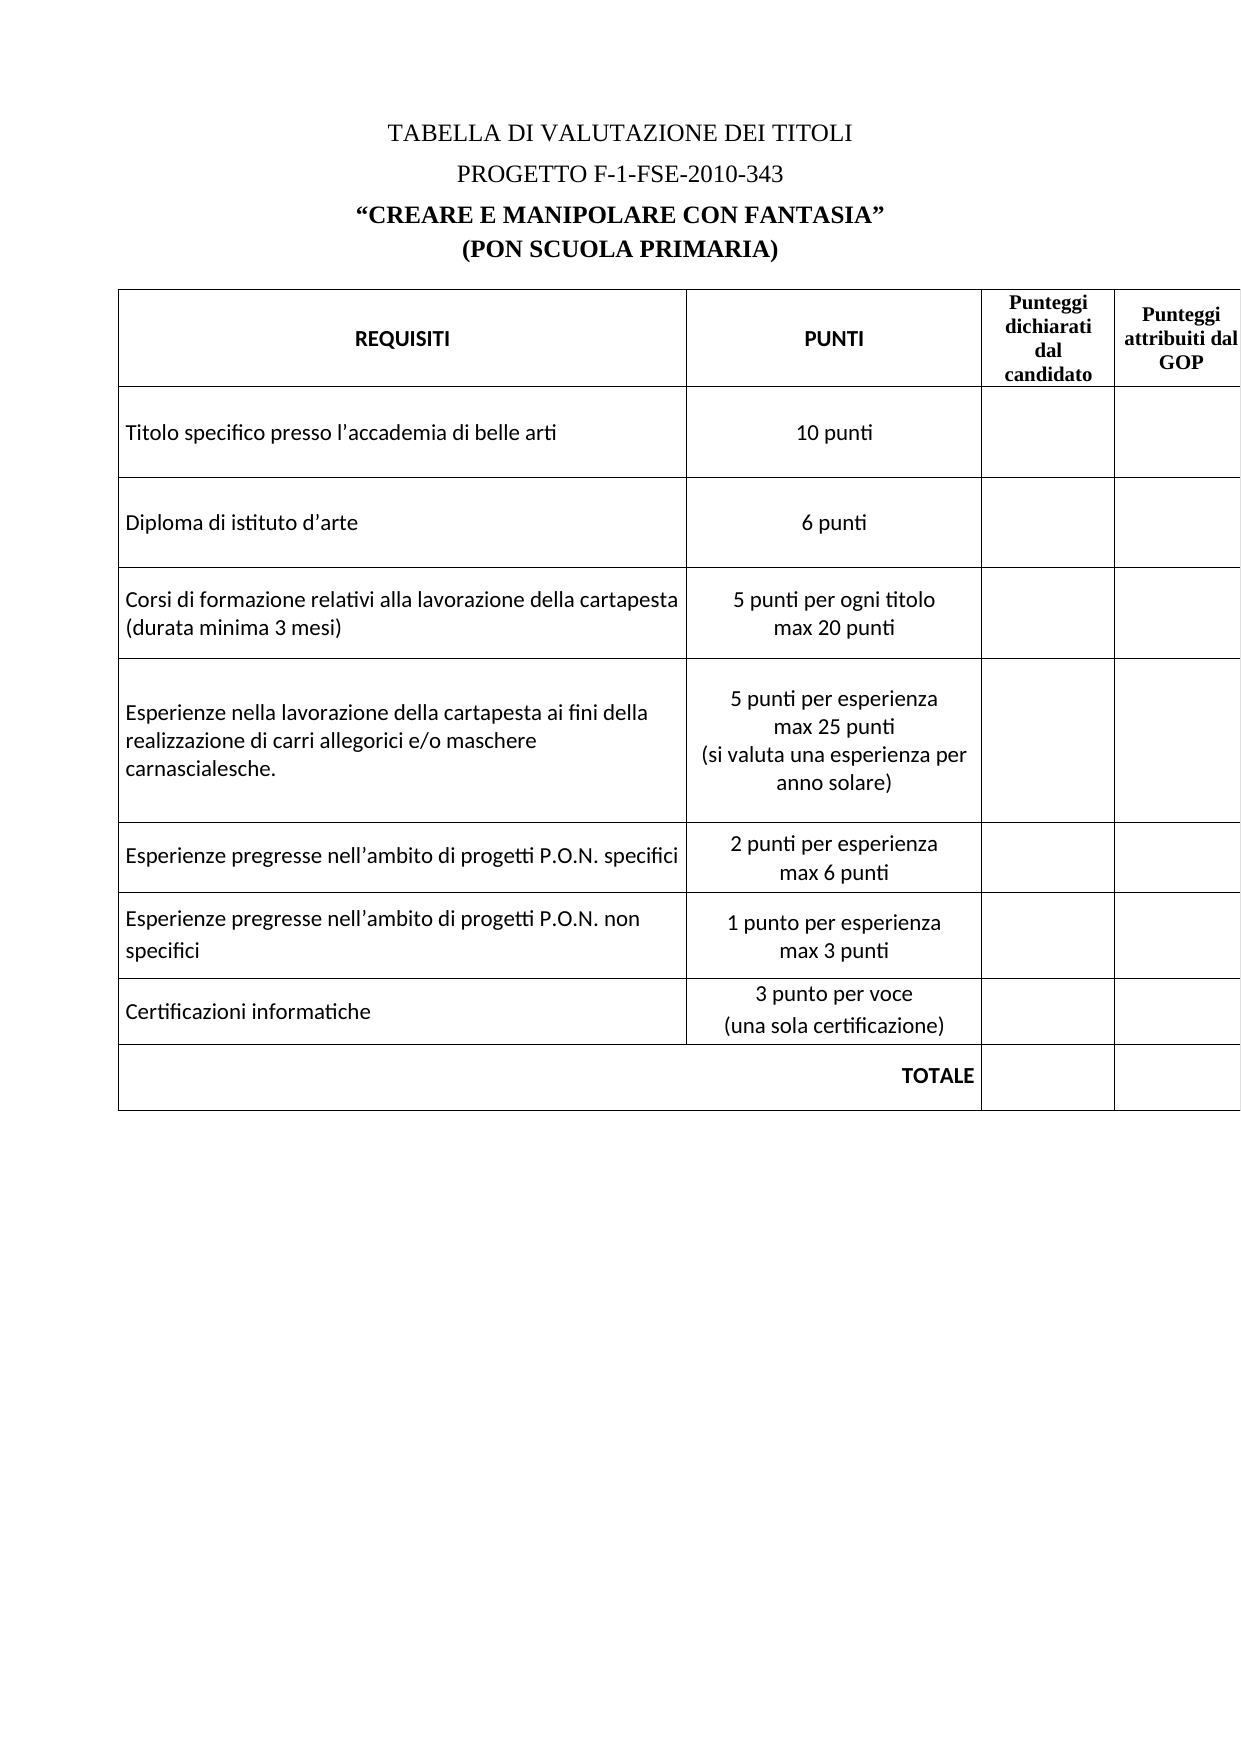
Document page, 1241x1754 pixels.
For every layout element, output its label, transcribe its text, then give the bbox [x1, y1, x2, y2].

table_cell Certificazioni informatiche [119, 979, 686, 1044]
table_header PUNTI [687, 290, 981, 386]
text (PON SCUOLA PRIMARIA) [118, 234, 1122, 262]
table_cell 2 punti per esperienza max 6 punti [687, 823, 981, 892]
table_cell [1115, 893, 1240, 978]
table_cell [982, 893, 1114, 978]
text “CREARE E MANIPOLARE CON FANTASIA” [118, 201, 1122, 229]
table_cell [1115, 1045, 1240, 1109]
table_cell Esperienze pregresse nell’ambito di progetti P.O.N. specifici [119, 823, 686, 892]
table_cell Titolo specifico presso l’accademia di belle arti [119, 387, 686, 477]
table_cell Diploma di istituto d’arte [119, 478, 686, 567]
table_cell [1115, 979, 1240, 1044]
table_cell [982, 1045, 1114, 1109]
table_cell [1115, 568, 1240, 658]
text PROGETTO F-1-FSE-2010-343 [118, 159, 1122, 188]
table_cell [1115, 387, 1240, 477]
table_cell [982, 478, 1114, 567]
table_cell 5 punti per ogni titolo max 20 punti [687, 568, 981, 658]
table_cell [982, 659, 1114, 822]
table_cell 10 punti [687, 387, 981, 477]
table_cell 1 punto per esperienza max 3 punti [687, 893, 981, 978]
table_cell [982, 568, 1114, 658]
table_cell [982, 387, 1114, 477]
table_cell Esperienze pregresse nell’ambito di progetti P.O.N. non specifici [119, 893, 686, 978]
table_cell [1115, 823, 1240, 892]
table_cell [1115, 478, 1240, 567]
table_cell 5 punti per esperienza max 25 punti (si valuta una esperienza per anno solare) [687, 659, 981, 822]
table_cell TOTALE [119, 1045, 981, 1109]
table_cell [982, 823, 1114, 892]
table_cell 6 punti [687, 478, 981, 567]
table_cell [982, 979, 1114, 1044]
table_header Punteggi attribuiti dal GOP [1115, 290, 1240, 386]
table_cell Corsi di formazione relativi alla lavorazione della cartapesta (durata minima 3 mesi) [119, 568, 686, 658]
table_cell [1115, 659, 1240, 822]
table_cell Esperienze nella lavorazione della cartapesta ai fini della realizzazione di carri allegorici e/o maschere carnascialesche. [119, 659, 686, 822]
table_cell 3 punto per voce (una sola certificazione) [687, 979, 981, 1044]
table_header Punteggi dichiarati dal candidato [982, 290, 1114, 386]
text TABELLA DI VALUTAZIONE DEI TITOLI [118, 118, 1122, 147]
table_header REQUISITI [119, 290, 686, 386]
